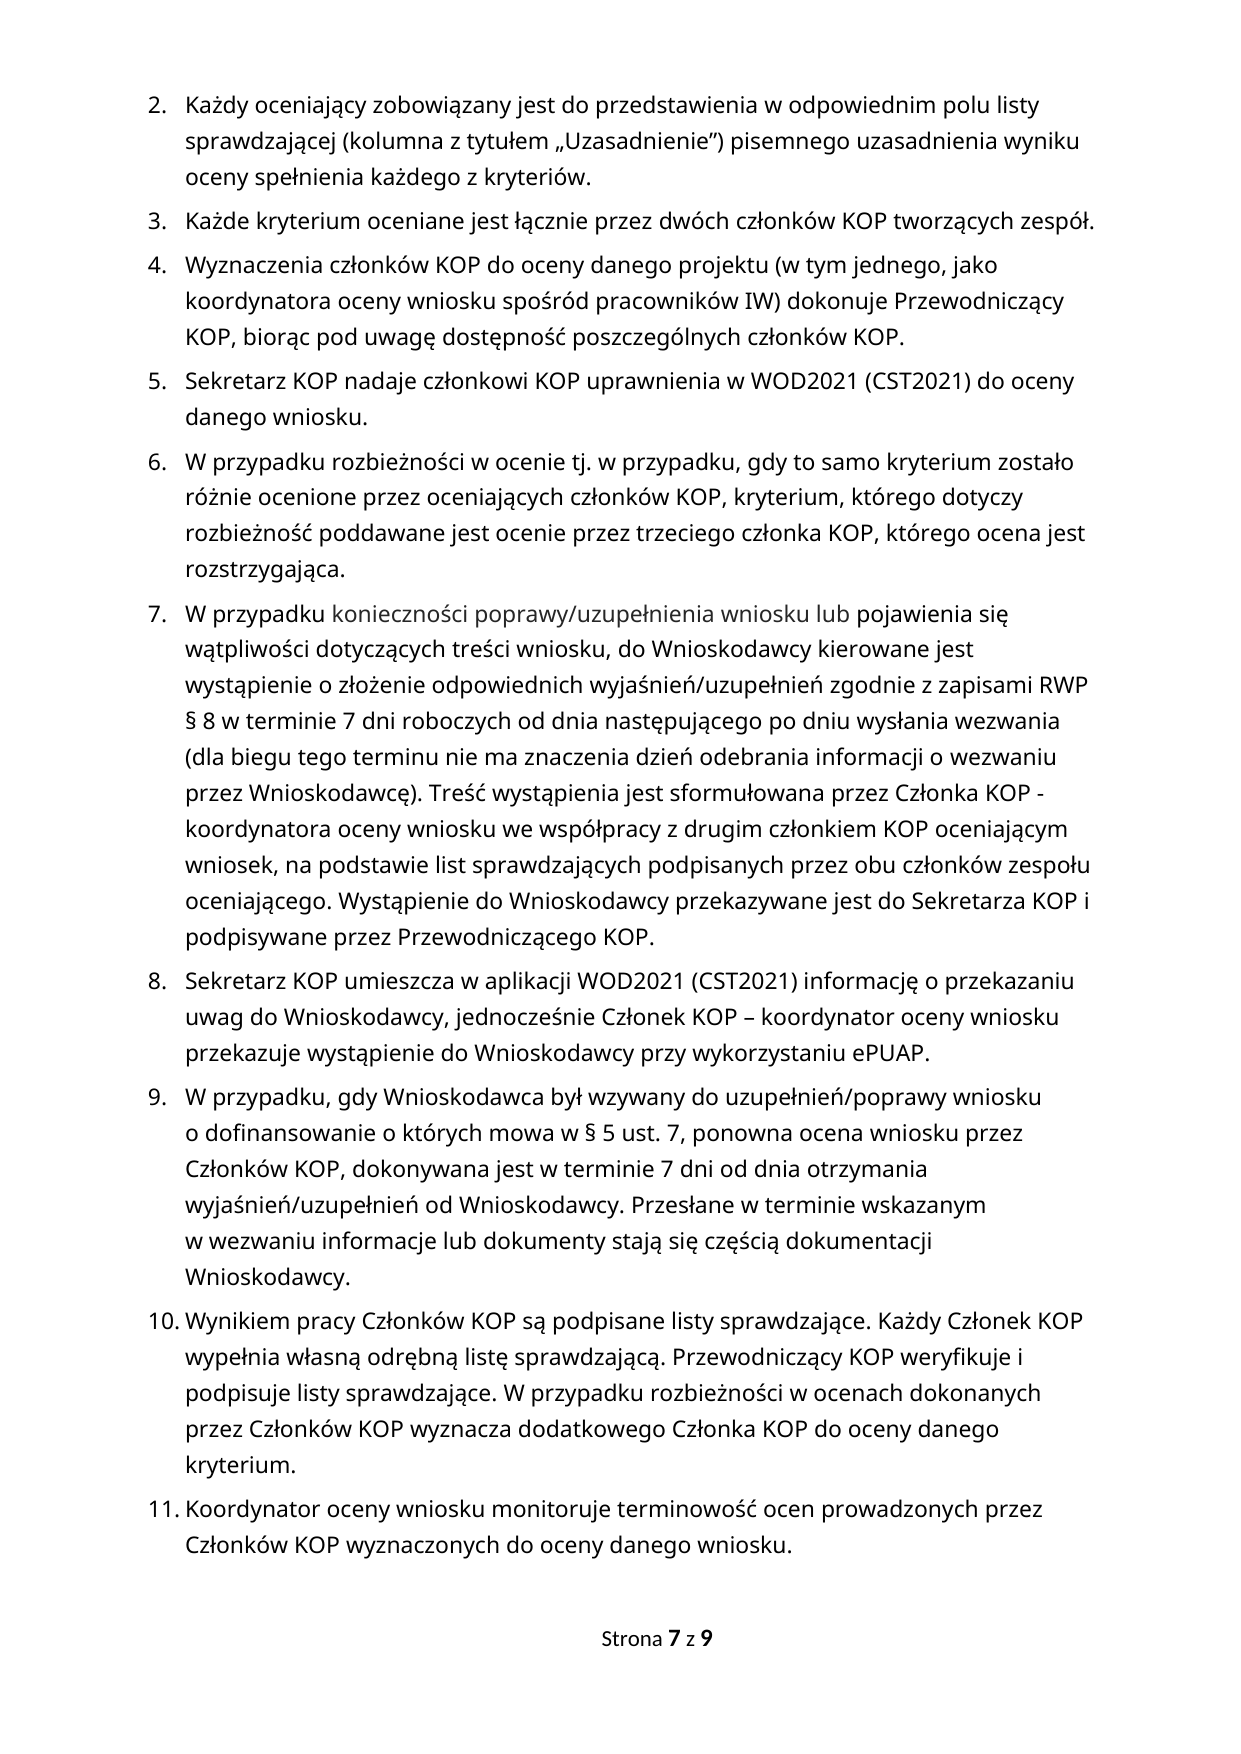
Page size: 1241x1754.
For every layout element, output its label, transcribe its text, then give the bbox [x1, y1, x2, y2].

list Każdy oceniający zobowiązany jest do przedstawienia w odpowiednim polu listy sprawdzającej (kolumna z tytułem „Uzasadnienie”) pisemnego uzasadnienia wyniku oceny spełnienia każdego z kryteriów. [148, 89, 1103, 192]
list Wyznaczenia członków KOP do oceny danego projektu (w tym jednego, jako koordynatora oceny wniosku spośród pracowników IW) dokonuje Przewodniczący KOP, biorąc pod uwagę dostępność poszczególnych członków KOP. [148, 249, 1103, 352]
list W przypadku rozbieżności w ocenie tj. w przypadku, gdy to samo kryterium zostało różnie ocenione przez oceniających członków KOP, kryterium, którego dotyczy rozbieżność poddawane jest ocenie przez trzeciego członka KOP, którego ocena jest rozstrzygająca. [148, 445, 1103, 584]
list Sekretarz KOP umieszcza w aplikacji WOD2021 (CST2021) informację o przekazaniu uwag do Wnioskodawcy, jednocześnie Członek KOP – koordynator oceny wniosku przekazuje wystąpienie do Wnioskodawcy przy wykorzystaniu ePUAP. [148, 965, 1103, 1068]
list W przypadku konieczności poprawy/uzupełnienia wniosku lub pojawienia się wątpliwości dotyczących treści wniosku, do Wnioskodawcy kierowane jest wystąpienie o złożenie odpowiednich wyjaśnień/uzupełnień zgodnie z zapisami RWP § 8 w terminie 7 dni roboczych od dnia następującego po dniu wysłania wezwania (dla biegu tego terminu nie ma znaczenia dzień odebrania informacji o wezwaniu przez Wnioskodawcę). Treść wystąpienia jest sformułowana przez Członka KOP - koordynatora oceny wniosku we współpracy z drugim członkiem KOP oceniającym wniosek, na podstawie list sprawdzających podpisanych przez obu członków zespołu oceniającego. Wystąpienie do Wnioskodawcy przekazywane jest do Sekretarza KOP i podpisywane przez Przewodniczącego KOP. [148, 597, 1103, 952]
list Sekretarz KOP nadaje członkowi KOP uprawnienia w WOD2021 (CST2021) do oceny danego wniosku. [148, 365, 1103, 432]
list Wynikiem pracy Członków KOP są podpisane listy sprawdzające. Każdy Członek KOP wypełnia własną odrębną listę sprawdzającą. Przewodniczący KOP weryfikuje i podpisuje listy sprawdzające. W przypadku rozbieżności w ocenach dokonanych przez Członków KOP wyznacza dodatkowego Członka KOP do oceny danego kryterium. [148, 1305, 1103, 1480]
list W przypadku, gdy Wnioskodawca był wzywany do uzupełnień/poprawy wniosku o dofinansowanie o których mowa w § 5 ust. 7, ponowna ocena wniosku przez Członków KOP, dokonywana jest w terminie 7 dni od dnia otrzymania wyjaśnień/uzupełnień od Wnioskodawcy. Przesłane w terminie wskazanym w wezwaniu informacje lub dokumenty stają się częścią dokumentacji Wnioskodawcy. [148, 1081, 1103, 1292]
list Każde kryterium oceniane jest łącznie przez dwóch członków KOP tworzących zespół. [148, 205, 1103, 236]
list Koordynator oceny wniosku monitoruje terminowość ocen prowadzonych przez Członków KOP wyznaczonych do oceny danego wniosku. [148, 1493, 1103, 1561]
